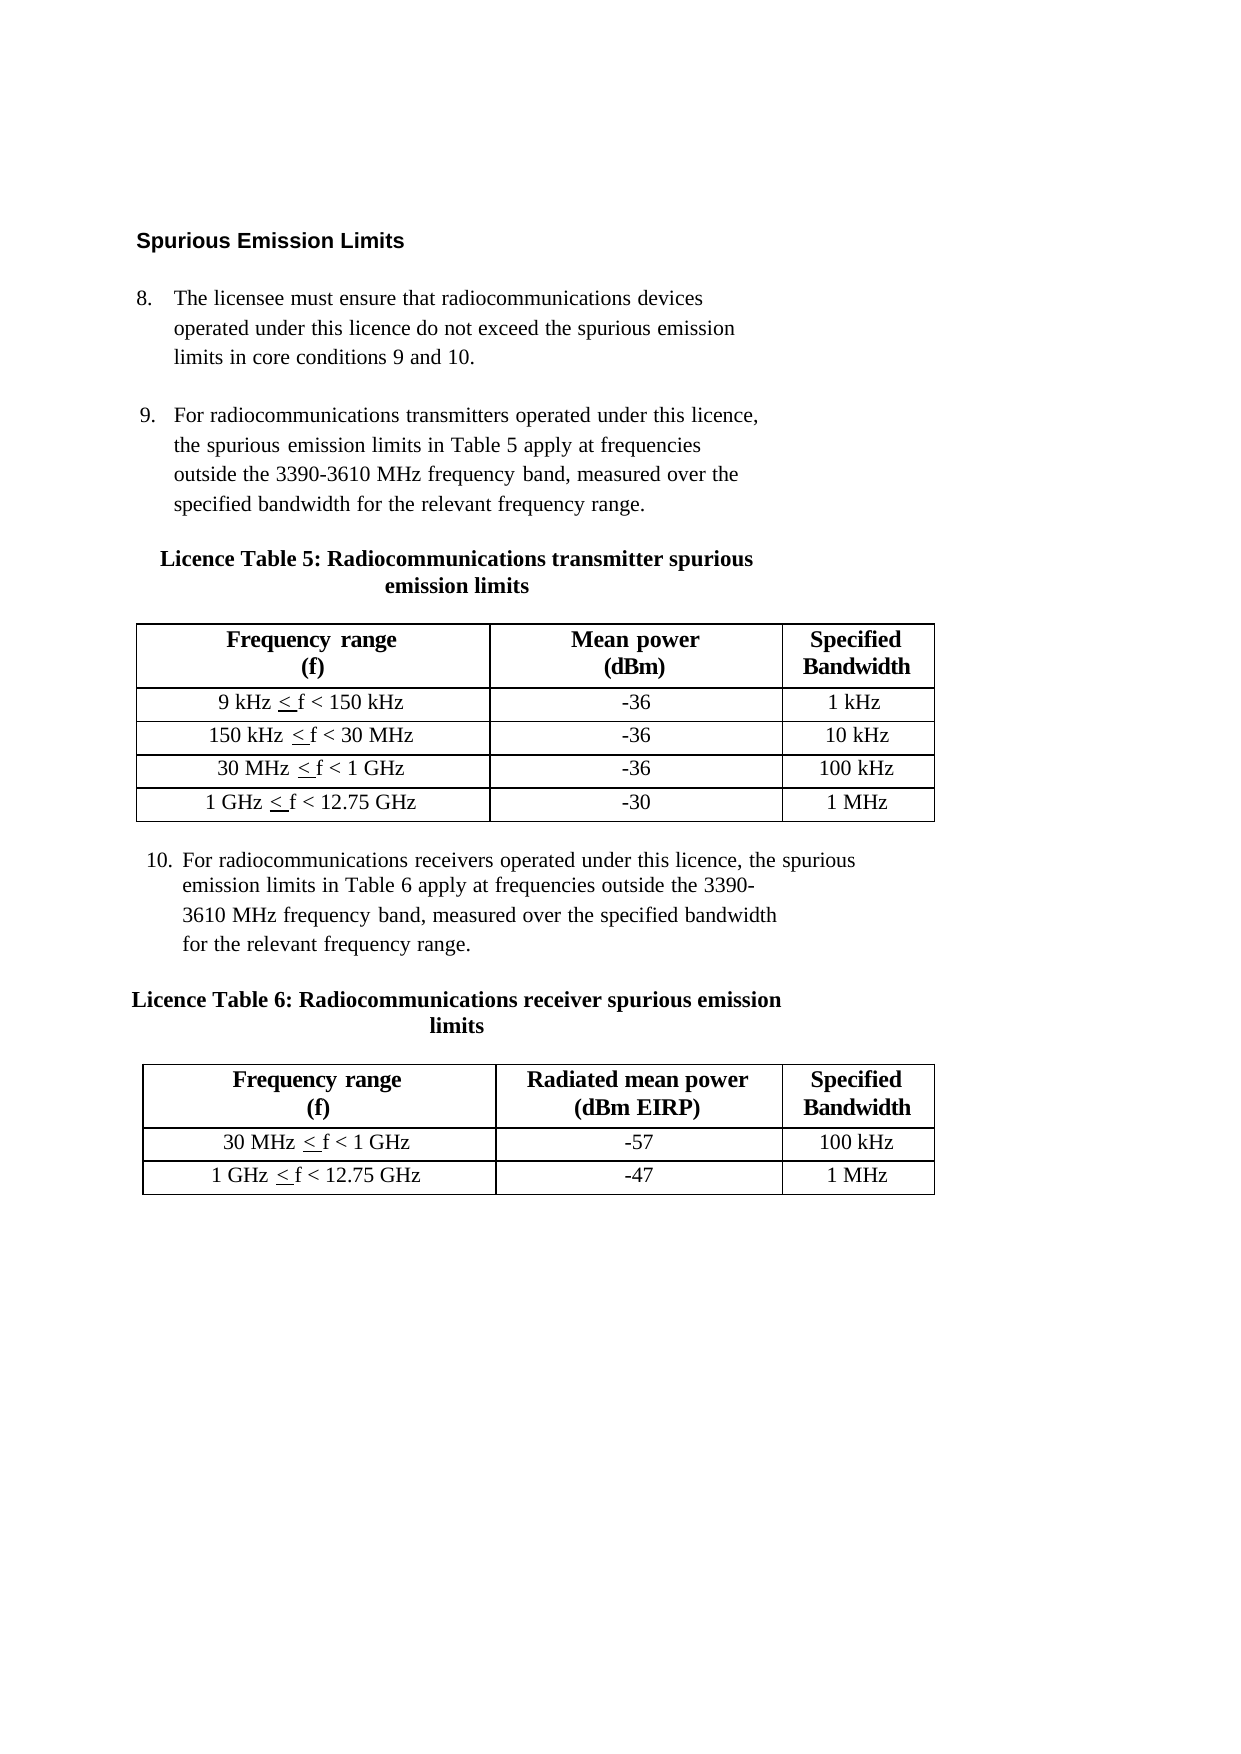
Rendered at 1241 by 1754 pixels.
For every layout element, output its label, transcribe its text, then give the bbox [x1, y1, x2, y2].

table_header Radiated mean power (dBm EIRP) [497, 1065, 782, 1127]
list For radiocommunications transmitters operated under this licence, the spurious emission limits in Table 5 apply at frequencies outside the 3390-3610 MHz frequency band, measured over the specified bandwidth for the relevant frequency range. [139, 402, 767, 516]
table_cell 1 GHz < f < 12.75 GHz [137, 789, 489, 821]
table_header Frequency range (f) [144, 1065, 495, 1127]
table_cell 10 kHz [783, 722, 934, 754]
table_cell 100 kHz [783, 1129, 934, 1160]
table_cell 150 kHz < f < 30 MHz [137, 722, 489, 754]
table_cell -47 [497, 1162, 782, 1193]
subtitle Licence Table 6: Radiocommunications receiver spurious emission limits [118, 986, 795, 1038]
table_cell -30 [491, 789, 782, 821]
table_cell -36 [491, 722, 782, 754]
table_cell -57 [497, 1129, 782, 1160]
text Spurious Emission Limits [136, 228, 917, 253]
table_cell 1 GHz < f < 12.75 GHz [144, 1162, 495, 1193]
table_cell 1 MHz [783, 1162, 934, 1193]
text emission limits in Table 6 apply at frequencies outside the 3390-3610 MHz frequency band, measured over the specified bandwidth for the relevant frequency range. [182, 872, 782, 956]
table_cell 9 kHz < f < 150 kHz [137, 689, 489, 721]
table_header Specified Bandwidth [783, 625, 934, 687]
table_cell 30 MHz < f < 1 GHz [137, 756, 489, 787]
table_header Specified Bandwidth [783, 1065, 934, 1127]
table_cell 100 kHz [783, 756, 934, 787]
table_cell -36 [491, 756, 782, 787]
table_cell 1 MHz [783, 789, 934, 821]
table_header Mean power (dBm) [491, 625, 782, 687]
table_header Frequency range (f) [137, 625, 489, 687]
table_cell 1 kHz [783, 689, 934, 721]
table_cell 30 MHz < f < 1 GHz [144, 1129, 495, 1160]
subtitle Licence Table 5: Radiocommunications transmitter spurious emission limits [118, 545, 795, 598]
table_cell -36 [491, 689, 782, 721]
list The licensee must ensure that radiocommunications devices operated under this licence do not exceed the spurious emission limits in core conditions 9 and 10. [136, 285, 780, 369]
list For radiocommunications receivers operated under this licence, the spurious [146, 847, 917, 872]
